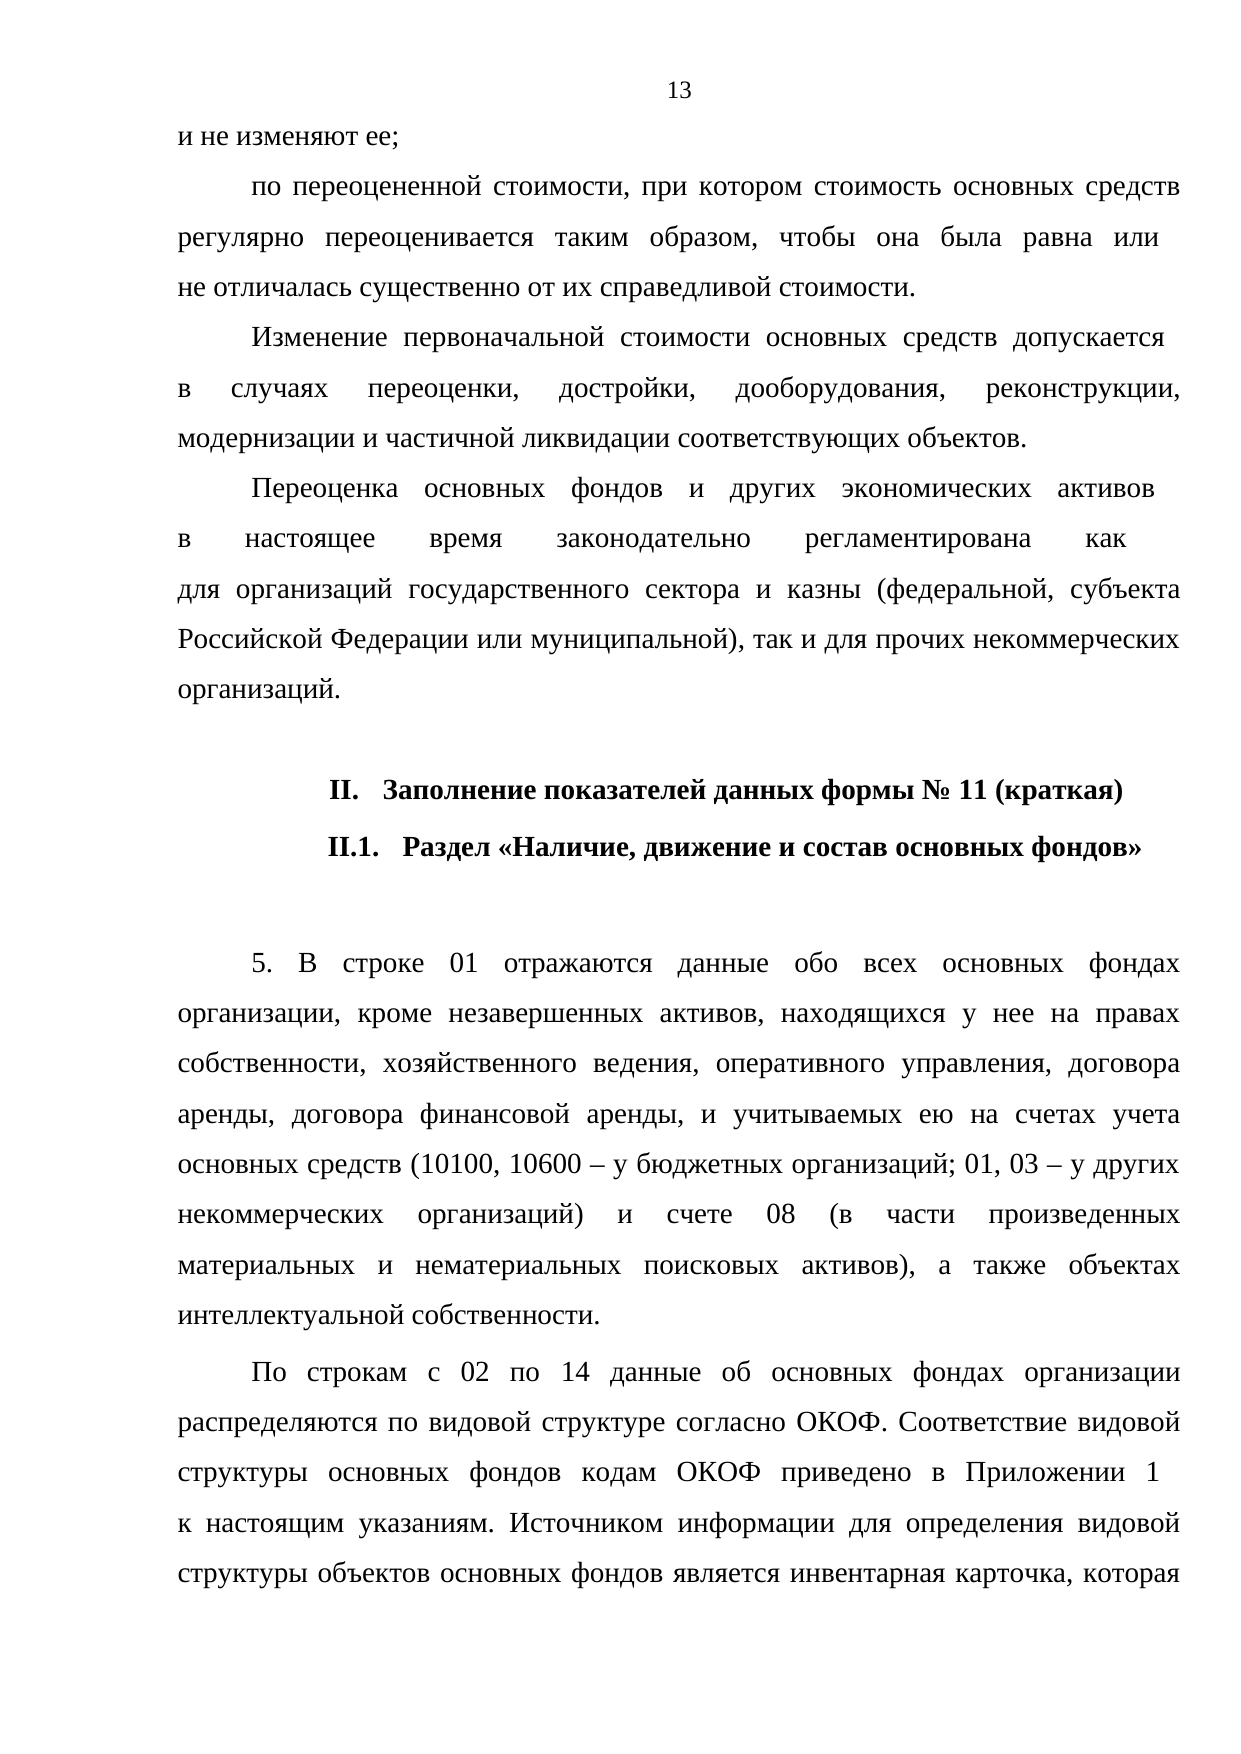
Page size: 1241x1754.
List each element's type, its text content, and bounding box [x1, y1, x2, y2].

text 5. В строке 01 отражаются данные обо всех основных фондах организации, кроме незавершенных активов, находящихся у нее на правах собственности, хозяйственного ведения, оперативного управления, договора аренды, договора финансовой аренды, и учитываемых ею на счетах учета основных средств (10100, 10600 – у бюджетных организаций; 01, 03 – у других некоммерческих организаций) и счете 08 (в части произведенных материальных и нематериальных поисковых активов), а также объектах интеллектуальной собственности. [177, 945, 1181, 1331]
list Заполнение показателей данных формы № 11 (краткая) [271, 772, 1181, 806]
text Изменение первоначальной стоимости основных средств допускается в случаях переоценки, достройки, дооборудования, реконструкции, модернизации и частичной ликвидации соответствующих объектов. [177, 319, 1181, 453]
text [177, 118, 1181, 152]
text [177, 1354, 1181, 1588]
text по переоцененной стоимости, при котором стоимость основных средств регулярно переоценивается таким образом, чтобы она была равна или не отличалась существенно от их справедливой стоимости. [177, 168, 1181, 303]
text Переоценка основных фондов и других экономических активов в настоящее время законодательно регламентирована как для организаций государственного сектора и казны (федеральной, субъекта Российской Федерации или муниципальной), так и для прочих некоммерческих организаций. [177, 470, 1181, 705]
list Раздел «Наличие, движение и состав основных фондов» [288, 829, 1181, 862]
